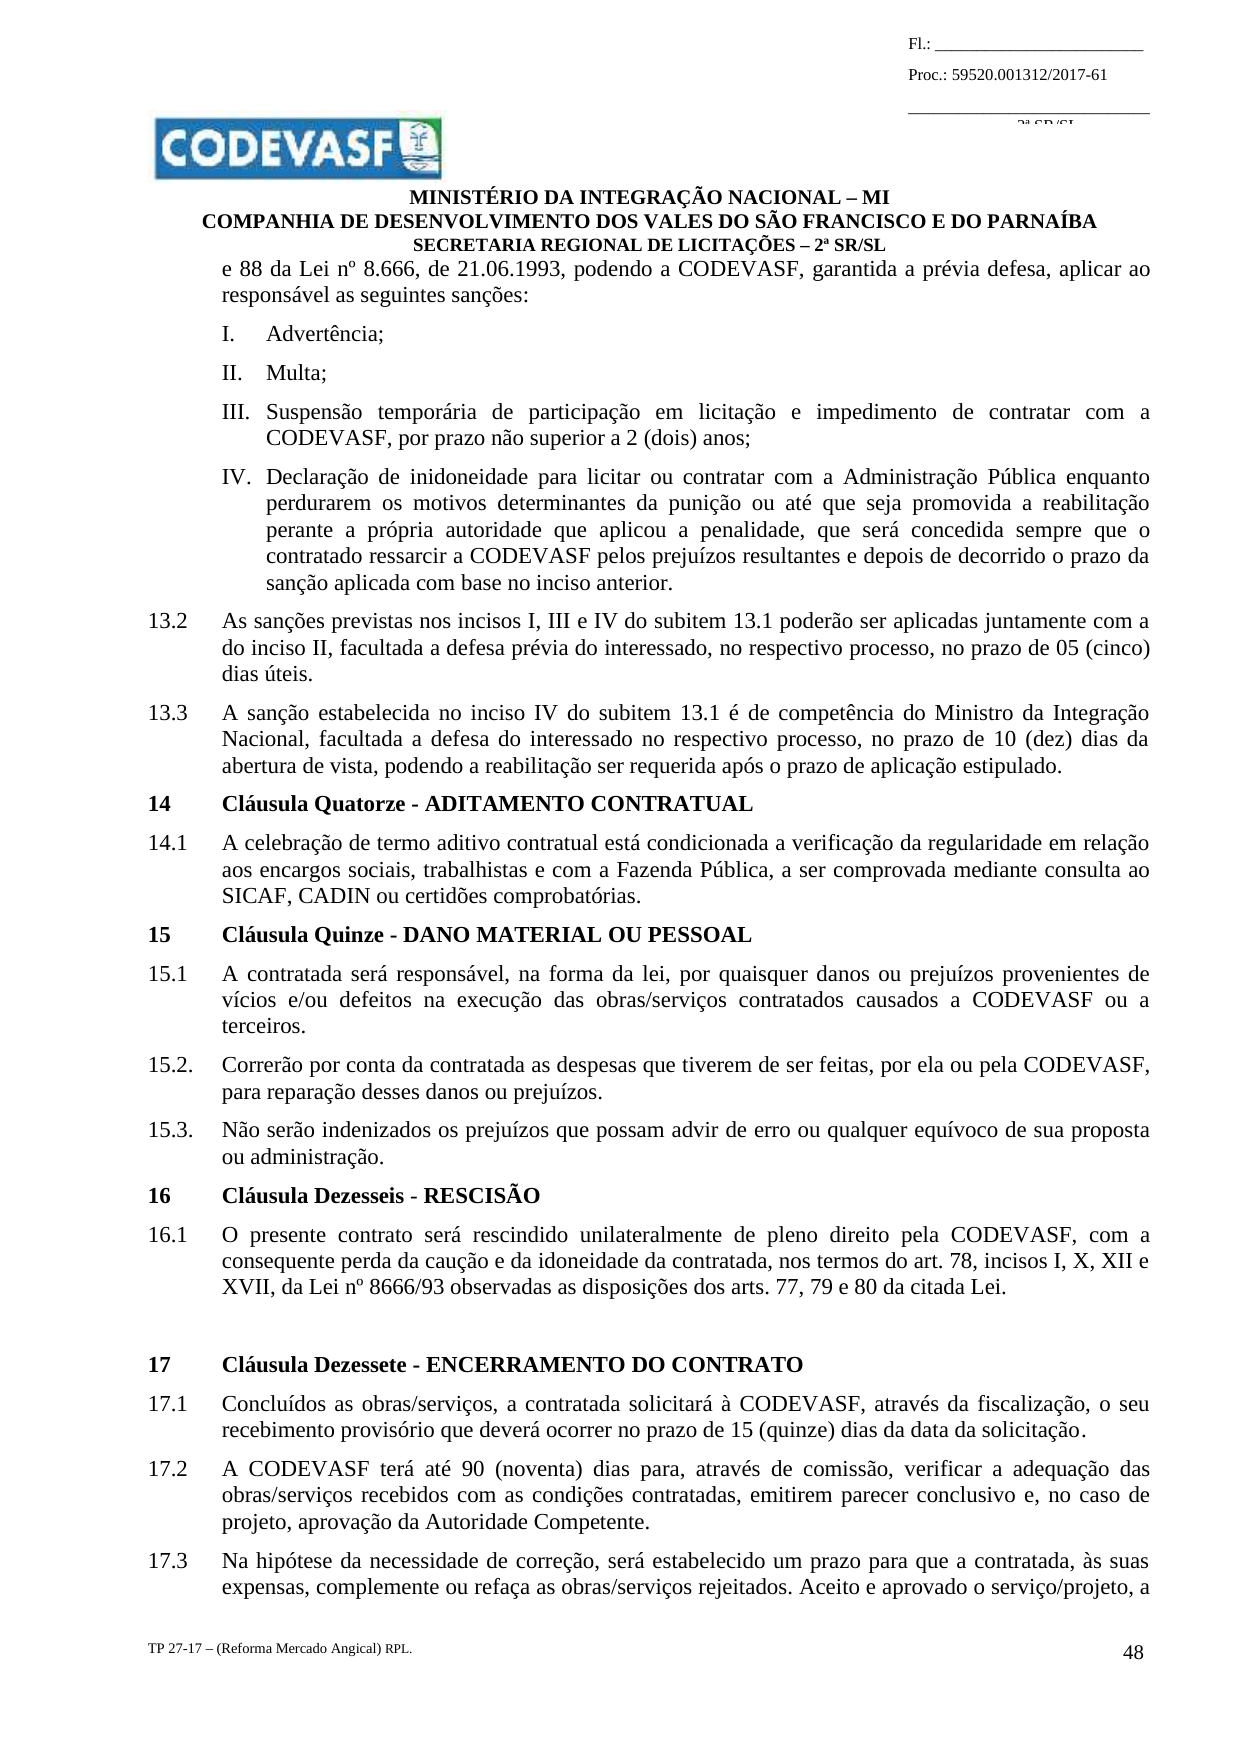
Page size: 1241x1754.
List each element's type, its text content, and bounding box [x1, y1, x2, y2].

list O presente contrato será rescindido unilateralmente de pleno direito pela CODEVASF, com a consequente perda da caução e da idoneidade da contratada, nos termos do art. 78, incisos I, X, XII e XVII, da Lei nº 8666/93 observadas as disposições dos arts. 77, 79 e 80 da citada Lei. [148, 1221, 1152, 1300]
list Concluídos as obras/serviços, a contratada solicitará à CODEVASF, através da fiscalização, o seu recebimento provisório que deverá ocorrer no prazo de 15 (quinze) dias da data da solicitação. [148, 1390, 1152, 1443]
list Multa; [222, 359, 1152, 385]
list Suspensão temporária de participação em licitação e impedimento de contratar com a CODEVASF, por prazo não superior a 2 (dois) anos; [222, 398, 1152, 451]
list Cláusula Quatorze - ADITAMENTO CONTRATUAL [148, 791, 1152, 817]
list A contratada será responsável, na forma da lei, por quaisquer danos ou prejuízos provenientes de vícios e/ou defeitos na execução das obras/serviços contratados causados a CODEVASF ou a terceiros. [148, 960, 1152, 1039]
list A celebração de termo aditivo contratual está condicionada a verificação da regularidade em relação aos encargos sociais, trabalhistas e com a Fazenda Pública, a ser comprovada mediante consulta ao SICAF, CADIN ou certidões comprobatórias. [148, 829, 1152, 908]
list Declaração de inidoneidade para licitar ou contratar com a Administração Pública enquanto perdurarem os motivos determinantes da punição ou até que seja promovida a reabilitação perante a própria autoridade que aplicou a penalidade, que será concedida sempre que o contratado ressarcir a CODEVASF pelos prejuízos resultantes e depois de decorrido o prazo da sanção aplicada com base no inciso anterior. [222, 463, 1152, 595]
list Advertência; [222, 320, 1152, 347]
list A sanção estabelecida no inciso IV do subitem 13.1 é de competência do Ministro da Integração Nacional, facultada a defesa do interessado no respectivo processo, no prazo de 10 (dez) dias da abertura de vista, podendo a reabilitação ser requerida após o prazo de aplicação estipulado. [148, 699, 1152, 778]
list Cláusula Quinze - DANO MATERIAL OU PESSOAL [148, 921, 1152, 947]
list Cláusula Dezessete - ENCERRAMENTO DO CONTRATO [148, 1351, 1152, 1377]
list Não serão indenizados os prejuízos que possam advir de erro ou qualquer equívoco de sua proposta ou administração. [148, 1117, 1152, 1169]
list Correrão por conta da contratada as despesas que tiverem de ser feitas, por ela ou pela CODEVASF, para reparação desses danos ou prejuízos. [148, 1051, 1152, 1104]
list Cláusula Dezesseis - RESCISÃO [148, 1182, 1152, 1208]
list A CODEVASF terá até 90 (noventa) dias para, através de comissão, verificar a adequação das obras/serviços recebidos com as condições contratadas, emitirem parecer conclusivo e, no caso de projeto, aprovação da Autoridade Competente. [148, 1455, 1152, 1534]
list As sanções previstas nos incisos I, III e IV do subitem 13.1 poderão ser aplicadas juntamente com a do inciso II, facultada a defesa prévia do interessado, no respectivo processo, no prazo de 05 (cinco) dias úteis. [148, 607, 1152, 686]
picture [147, 110, 448, 186]
